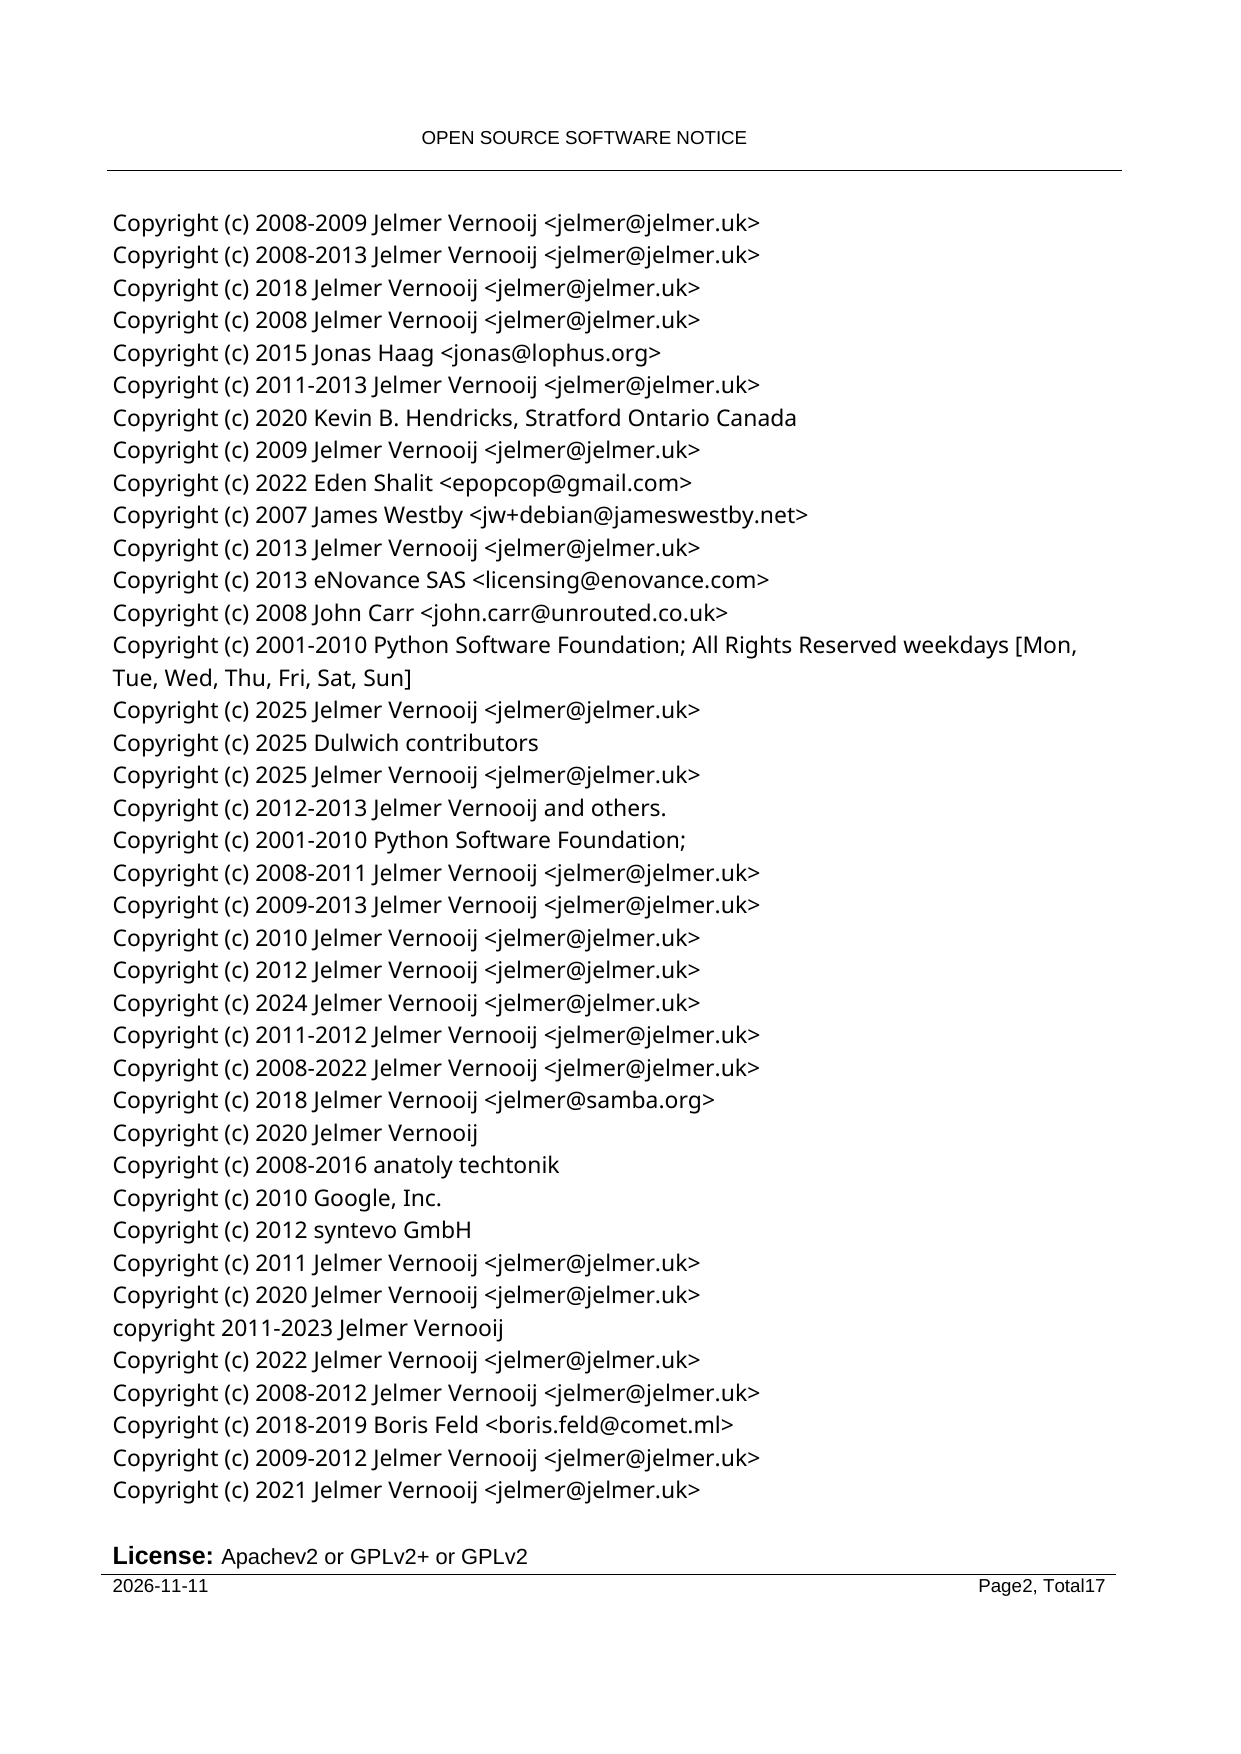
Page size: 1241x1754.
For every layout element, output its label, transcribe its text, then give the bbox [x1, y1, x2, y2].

text License: Apachev2 or GPLv2+ or GPLv2 [112, 1539, 1128, 1571]
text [112, 206, 1128, 1539]
